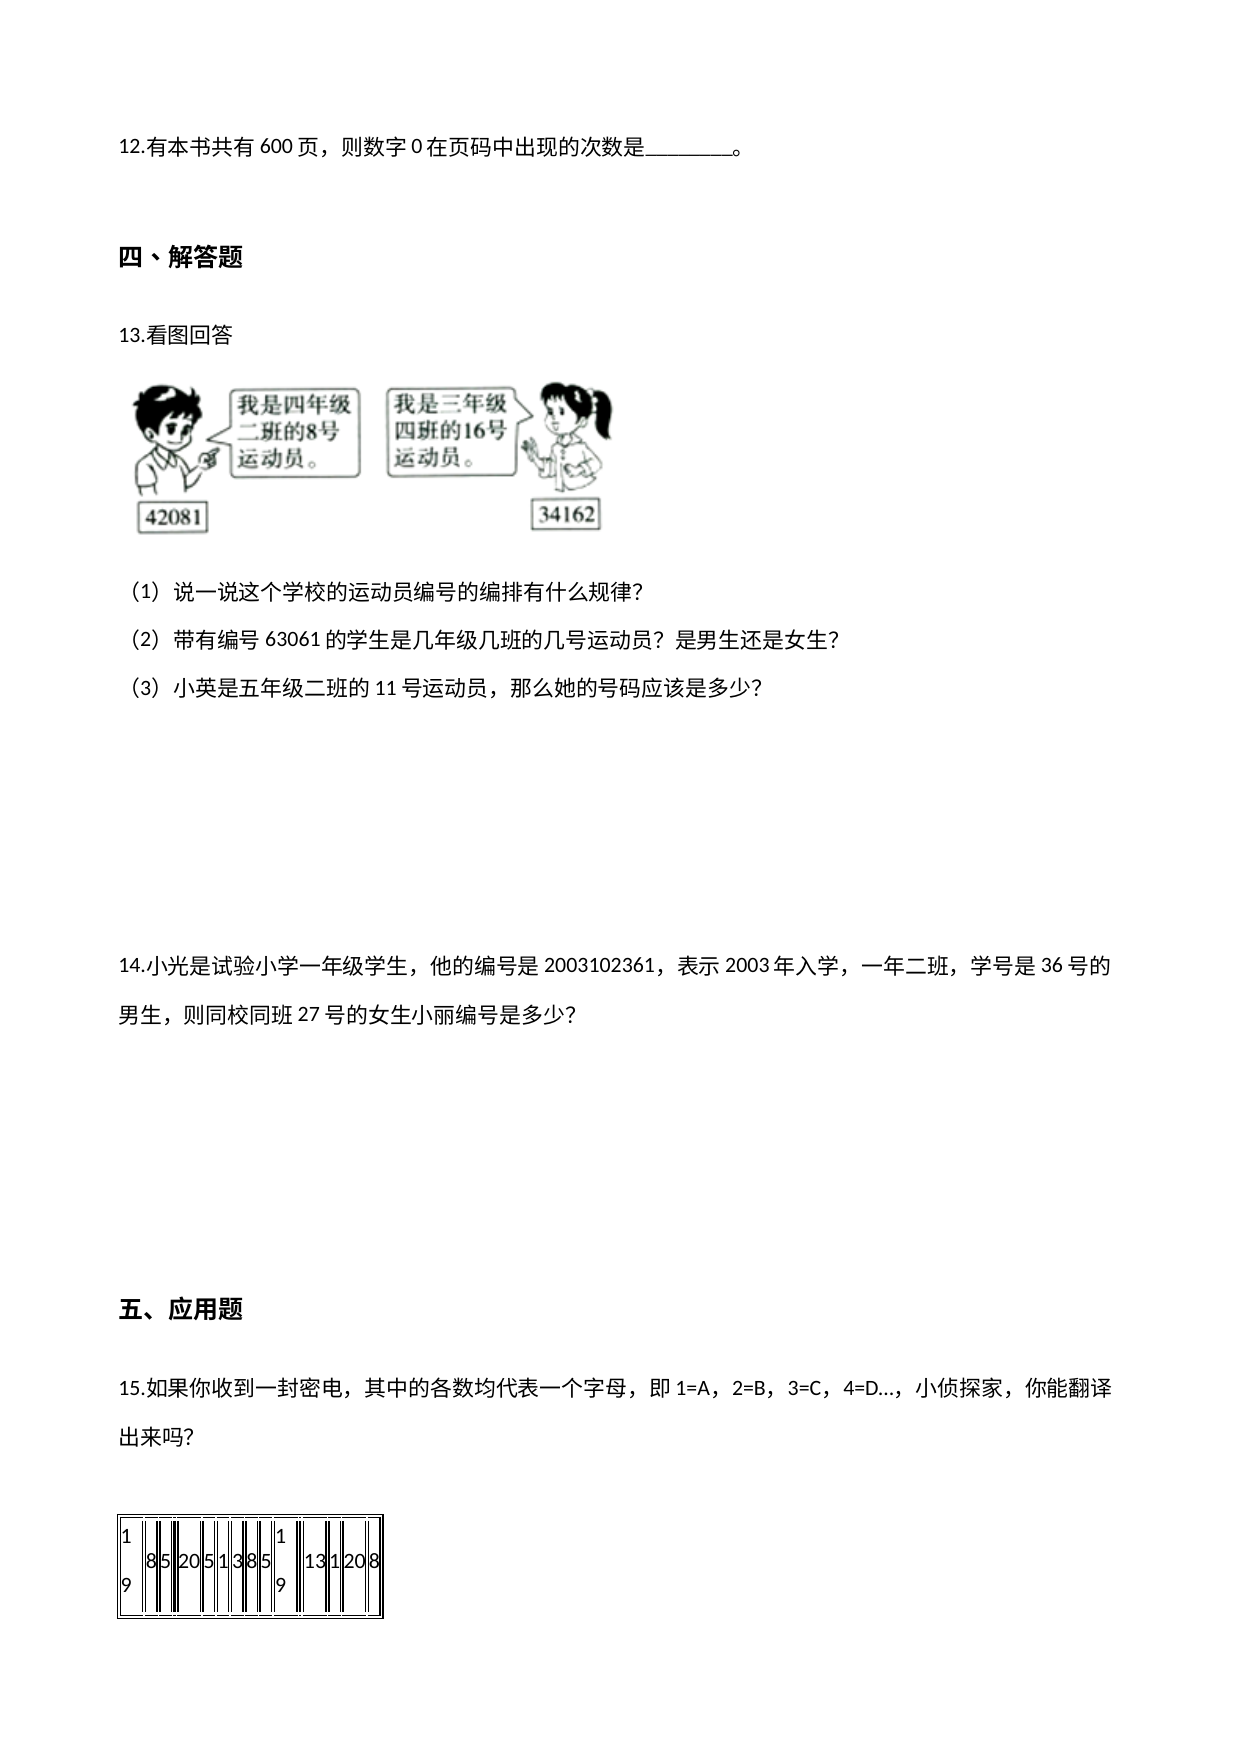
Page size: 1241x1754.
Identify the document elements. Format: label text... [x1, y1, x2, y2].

table_header 5 [202, 1515, 216, 1615]
table_header 19 [273, 1518, 298, 1615]
picture [118, 366, 620, 541]
text 15.如果你收到一封密电，其中的各数均代表一个字母，即1=A，2=B，3=C，4=D…，小侦探家，你能翻译出来吗？ [118, 1371, 1122, 1452]
table_header 13 [302, 1518, 327, 1615]
text （1）说一说这个学校的运动员编号的编排有什么规律？ [118, 574, 1122, 607]
text 12.有本书共有600页，则数字0在页码中出现的次数是________。 [118, 129, 1122, 211]
table_header 8 [144, 1518, 158, 1615]
table_header 1 [216, 1515, 230, 1615]
table_header 8 [245, 1515, 259, 1615]
text （3）小英是五年级二班的11号运动员，那么她的号码应该是多少？ [118, 671, 1122, 703]
table_header 3 [230, 1518, 244, 1615]
table_header 20 [342, 1515, 367, 1615]
table_header 5 [259, 1515, 273, 1615]
table_header 1 [328, 1515, 342, 1615]
table_header 19 [119, 1515, 144, 1615]
text 13.看图回答 [118, 318, 1122, 351]
table_header [298, 1515, 302, 1615]
table_header 5 [159, 1515, 173, 1615]
text 五、应用题 [118, 1275, 1122, 1340]
text 14.小光是试验小学一年级学生，他的编号是2003102361，表示2003年入学，一年二班，学号是36号的男生，则同校同班27号的女生小丽编号是多少？ [118, 948, 1122, 1078]
table_header 20 [176, 1515, 202, 1615]
text （2）带有编号63061的学生是几年级几班的几号运动员？是男生还是女生？ [118, 623, 1122, 655]
text 四、解答题 [118, 224, 1122, 289]
